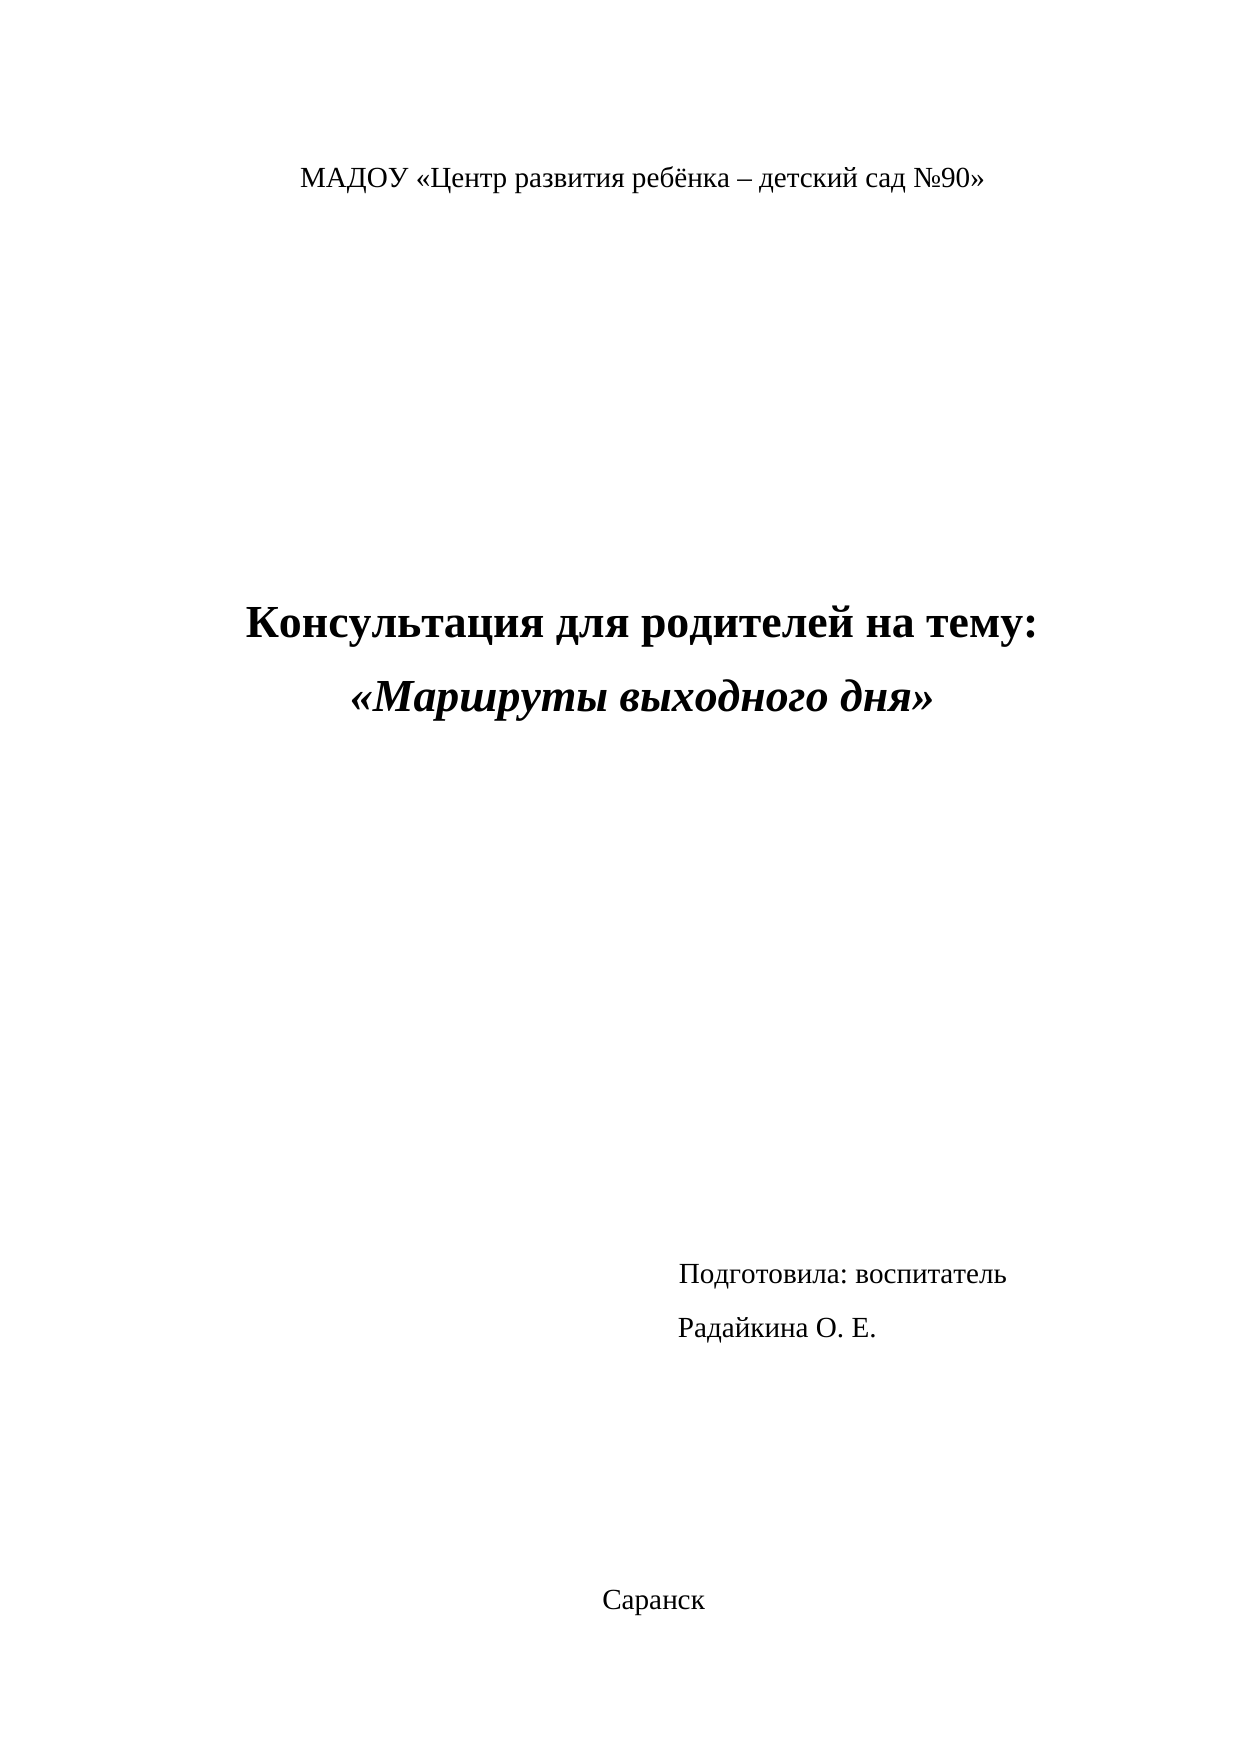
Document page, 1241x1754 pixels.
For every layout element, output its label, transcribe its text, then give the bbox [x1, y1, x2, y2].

text Радайкина О. Е. [103, 1310, 1181, 1344]
text МАДОУ «Центр развития ребёнка – детский сад №90» [103, 160, 1181, 193]
text Подготовила: воспитатель [103, 1256, 1181, 1289]
text Консультация для родителей на тему: [103, 595, 1181, 648]
text Саранск [118, 1582, 1181, 1616]
text «Маршруты выходного дня» [103, 668, 1181, 721]
